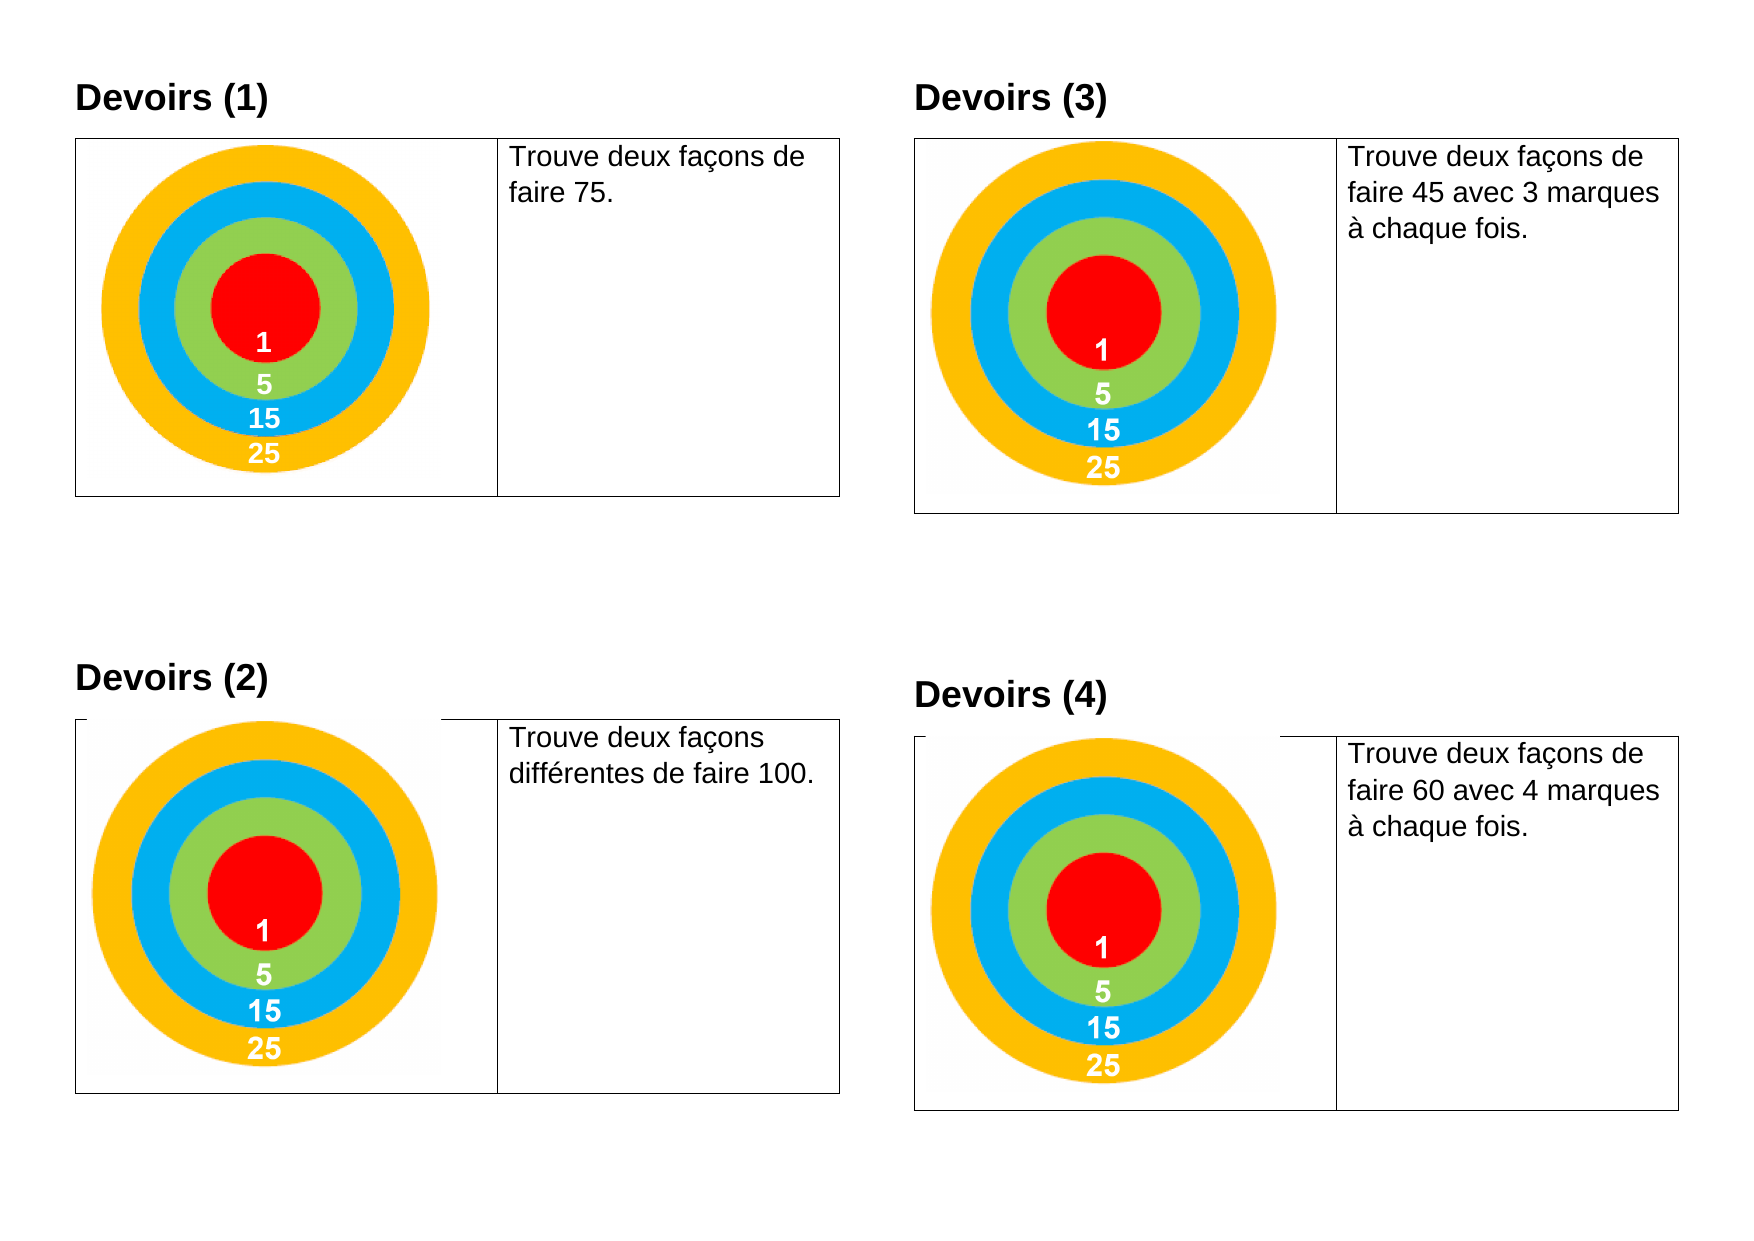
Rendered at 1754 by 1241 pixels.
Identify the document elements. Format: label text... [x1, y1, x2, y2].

table_header [76, 139, 497, 496]
picture [86, 719, 442, 1075]
picture [925, 736, 1280, 1092]
picture [86, 139, 442, 478]
picture [925, 139, 1280, 494]
table_header Trouve deux façons différentes de faire 100. [498, 720, 839, 1093]
text Devoirs (2) [75, 656, 840, 699]
table_header Trouve deux façons de faire 60 avec 4 marques à chaque fois. [1337, 737, 1678, 1110]
table_header [915, 737, 1336, 1110]
table_header Trouve deux façons de faire 45 avec 3 marques à chaque fois. [1337, 139, 1678, 513]
table_header [915, 139, 1336, 513]
table_header [76, 720, 497, 1093]
text Devoirs (1) [75, 75, 840, 118]
table_header Trouve deux façons de faire 75. [498, 139, 839, 496]
text Devoirs (4) [914, 672, 1679, 715]
text Devoirs (3) [914, 75, 1679, 118]
